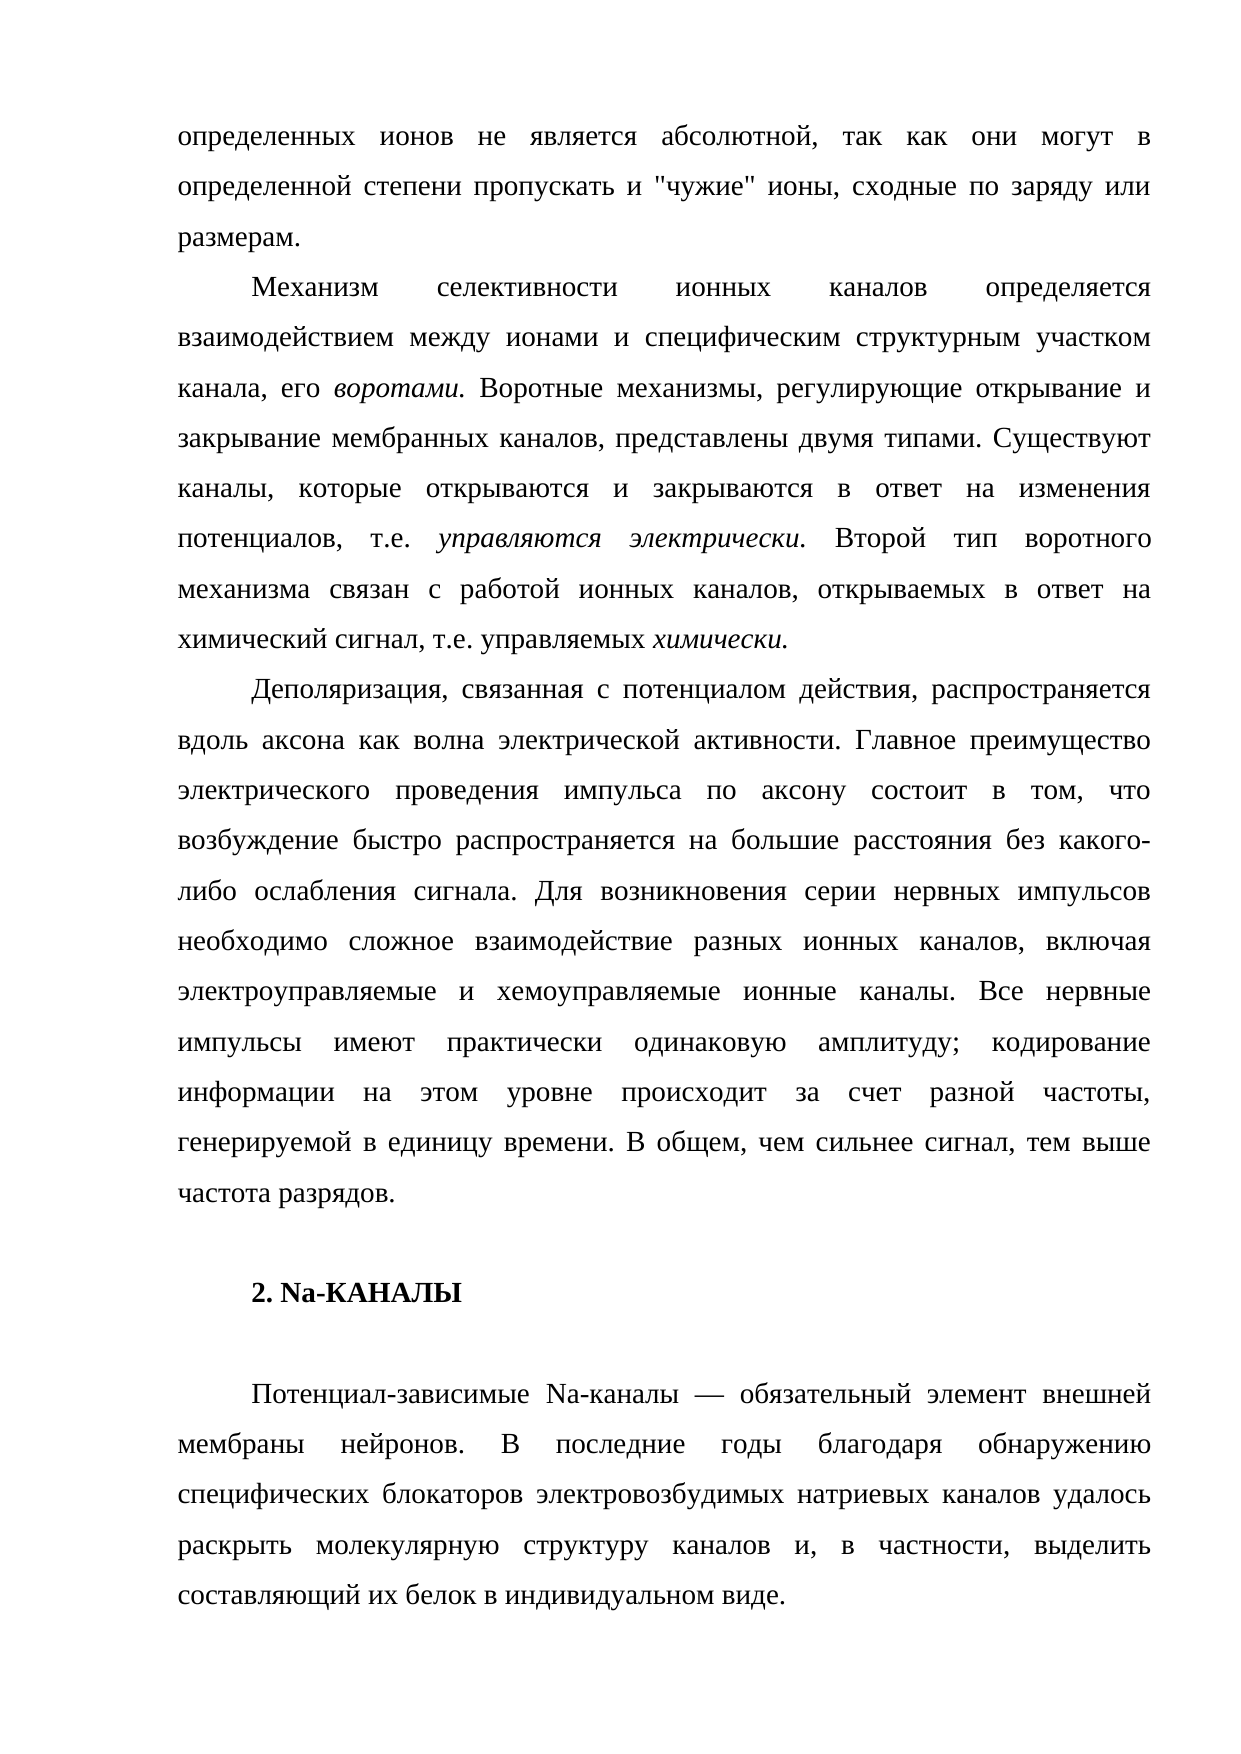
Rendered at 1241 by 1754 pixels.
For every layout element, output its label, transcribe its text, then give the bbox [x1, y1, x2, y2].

text 2. Na-КАНАЛЫ [177, 1275, 1152, 1309]
text Механизм селективности ионных каналов определяется взаимодействием между ионами и специфическим структурным участком канала, его воротами. Воротные механизмы, регулирующие открывание и закрывание мембранных каналов, представлены двумя типами. Существуют каналы, которые открываются и закрываются в ответ на изменения потенциалов, т.е. управляются электрически. Второй тип воротного механизма связан с работой ионных каналов, открываемых в ответ на химический сигнал, т.е. управляемых химически. [177, 269, 1152, 655]
text Потенциал-зависимые Na-каналы — обязательный элемент внешней мембраны нейронов. В последние годы благодаря обнаружению специфических блокаторов электровозбудимых натриевых каналов удалось раскрыть молекулярную структуру каналов и, в частности, выделить составляющий их белок в индивидуальном виде. [177, 1376, 1152, 1611]
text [177, 118, 1152, 252]
text Деполяризация, связанная с потенциалом действия, распространяется вдоль аксона как волна электрической активности. Главное преимущество электрического проведения импульса по аксону состоит в том, что возбуждение быстро распространяется на большие расстояния без какого-либо ослабления сигнала. Для возникновения серии нервных импульсов необходимо сложное взаимодействие разных ионных каналов, включая электроуправляемые и хемоуправляемые ионные каналы. Все нервные импульсы имеют практически одинаковую амплитуду; кодирование информации на этом уровне происходит за счет разной частоты, генерируемой в единицу времени. В общем, чем сильнее сигнал, тем выше частота разрядов. [177, 672, 1152, 1208]
